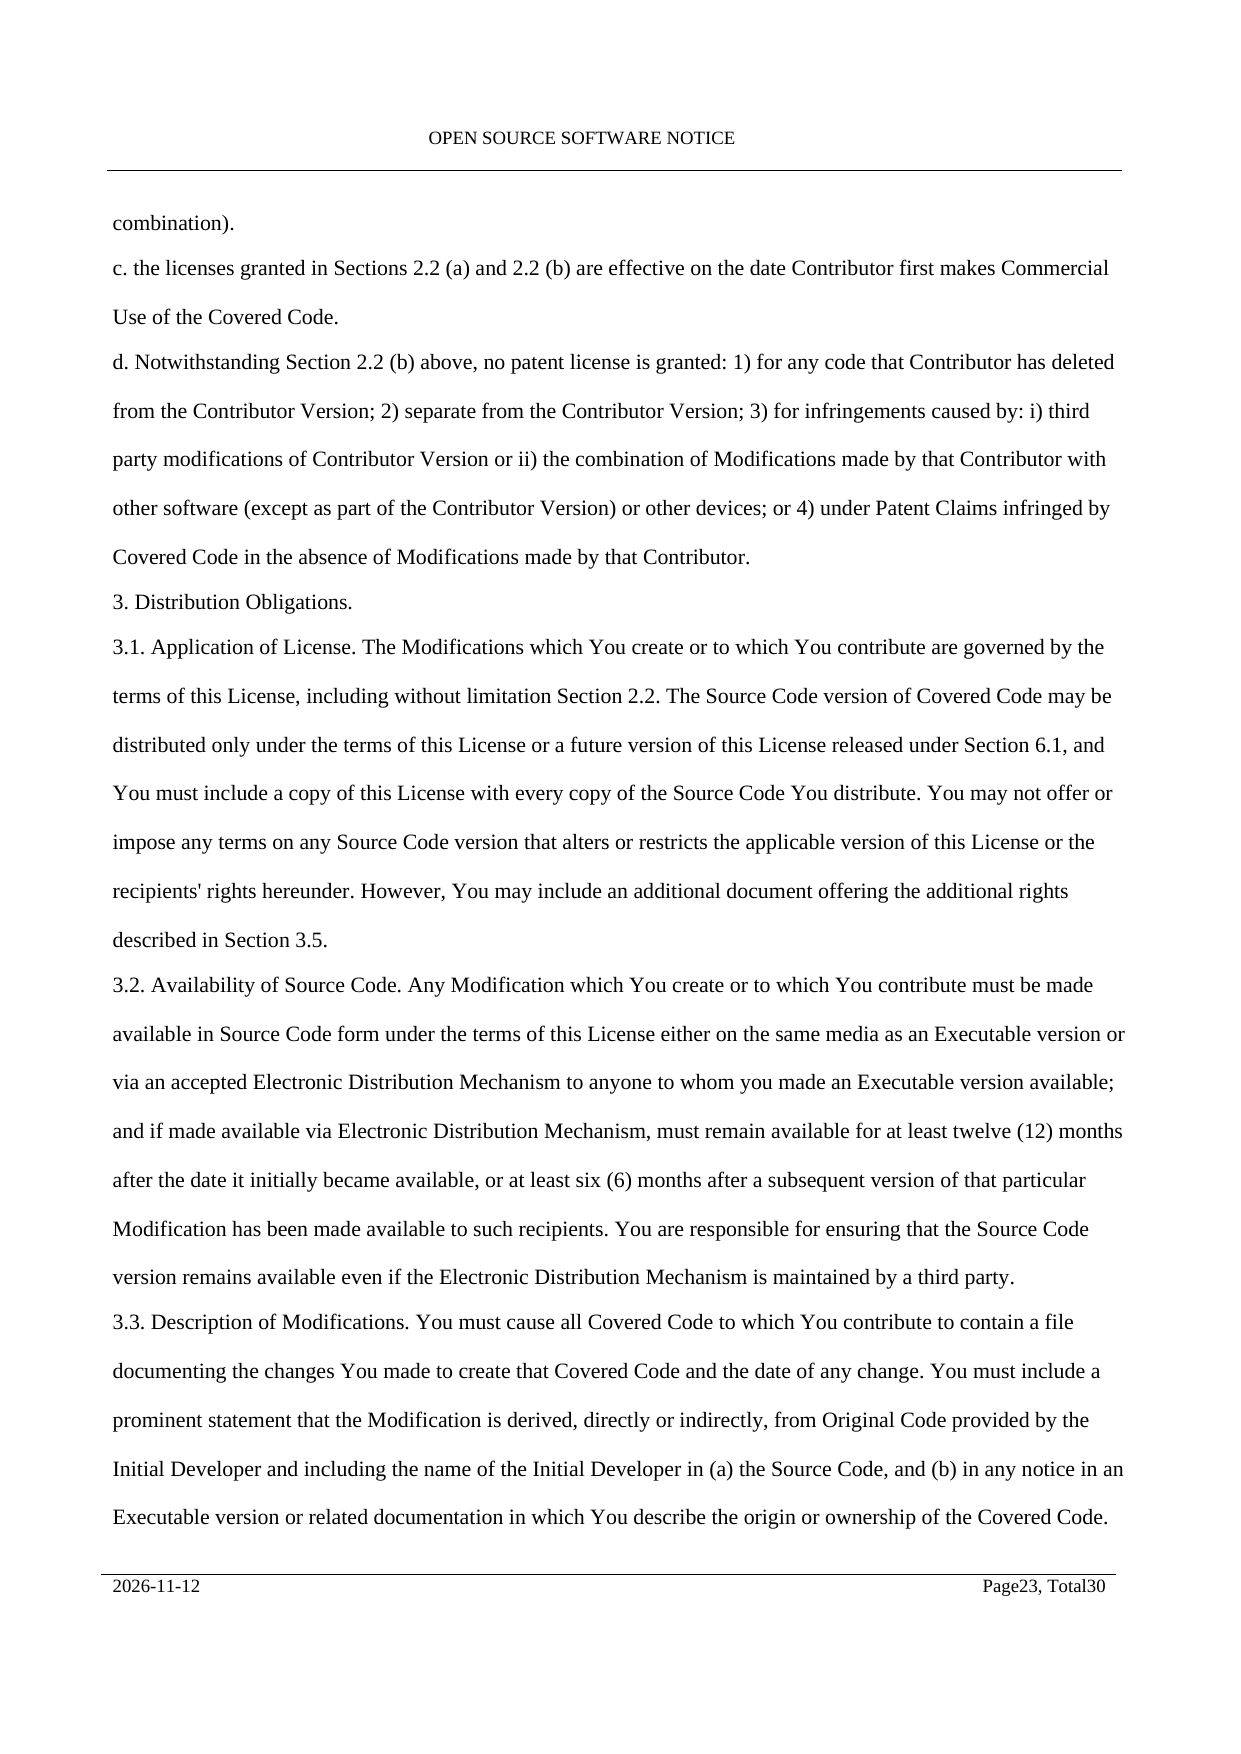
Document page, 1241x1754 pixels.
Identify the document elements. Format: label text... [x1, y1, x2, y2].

text d. Notwithstanding Section 2.2 (b) above, no patent license is granted: 1) for any code that Contributor has deleted from the Contributor Version; 2) separate from the Contributor Version; 3) for infringements caused by: i) third party modifications of Contributor Version or ii) the combination of Modifications made by that Contributor with other software (except as part of the Contributor Version) or other devices; or 4) under Patent Claims infringed by Covered Code in the absence of Modifications made by that Contributor. [112, 345, 1128, 573]
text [112, 206, 1128, 239]
text 3.1. Application of License. The Modifications which You create or to which You contribute are governed by the terms of this License, including without limitation Section 2.2. The Source Code version of Covered Code may be distributed only under the terms of this License or a future version of this License released under Section 6.1, and You must include a copy of this License with every copy of the Source Code You distribute. You may not offer or impose any terms on any Source Code version that alters or restricts the applicable version of this License or the recipients' rights hereunder. However, You may include an additional document offering the additional rights described in Section 3.5. [112, 631, 1128, 956]
text 3. Distribution Obligations. [112, 585, 1128, 618]
text 3.2. Availability of Source Code. Any Modification which You create or to which You contribute must be made available in Source Code form under the terms of this License either on the same media as an Executable version or via an accepted Electronic Distribution Mechanism to anyone to whom you made an Executable version available; and if made available via Electronic Distribution Mechanism, must remain available for at least twelve (12) months after the date it initially became available, or at least six (6) months after a subsequent version of that particular Modification has been made available to such recipients. You are responsible for ensuring that the Source Code version remains available even if the Electronic Distribution Mechanism is maintained by a third party. [112, 968, 1128, 1293]
text c. the licenses granted in Sections 2.2 (a) and 2.2 (b) are effective on the date Contributor first makes Commercial Use of the Covered Code. [112, 251, 1128, 333]
text 3.3. Description of Modifications. You must cause all Covered Code to which You contribute to contain a file documenting the changes You made to create that Covered Code and the date of any change. You must include a prominent statement that the Modification is derived, directly or indirectly, from Original Code provided by the Initial Developer and including the name of the Initial Developer in (a) the Source Code, and (b) in any notice in an Executable version or related documentation in which You describe the origin or ownership of the Covered Code. [112, 1306, 1128, 1533]
